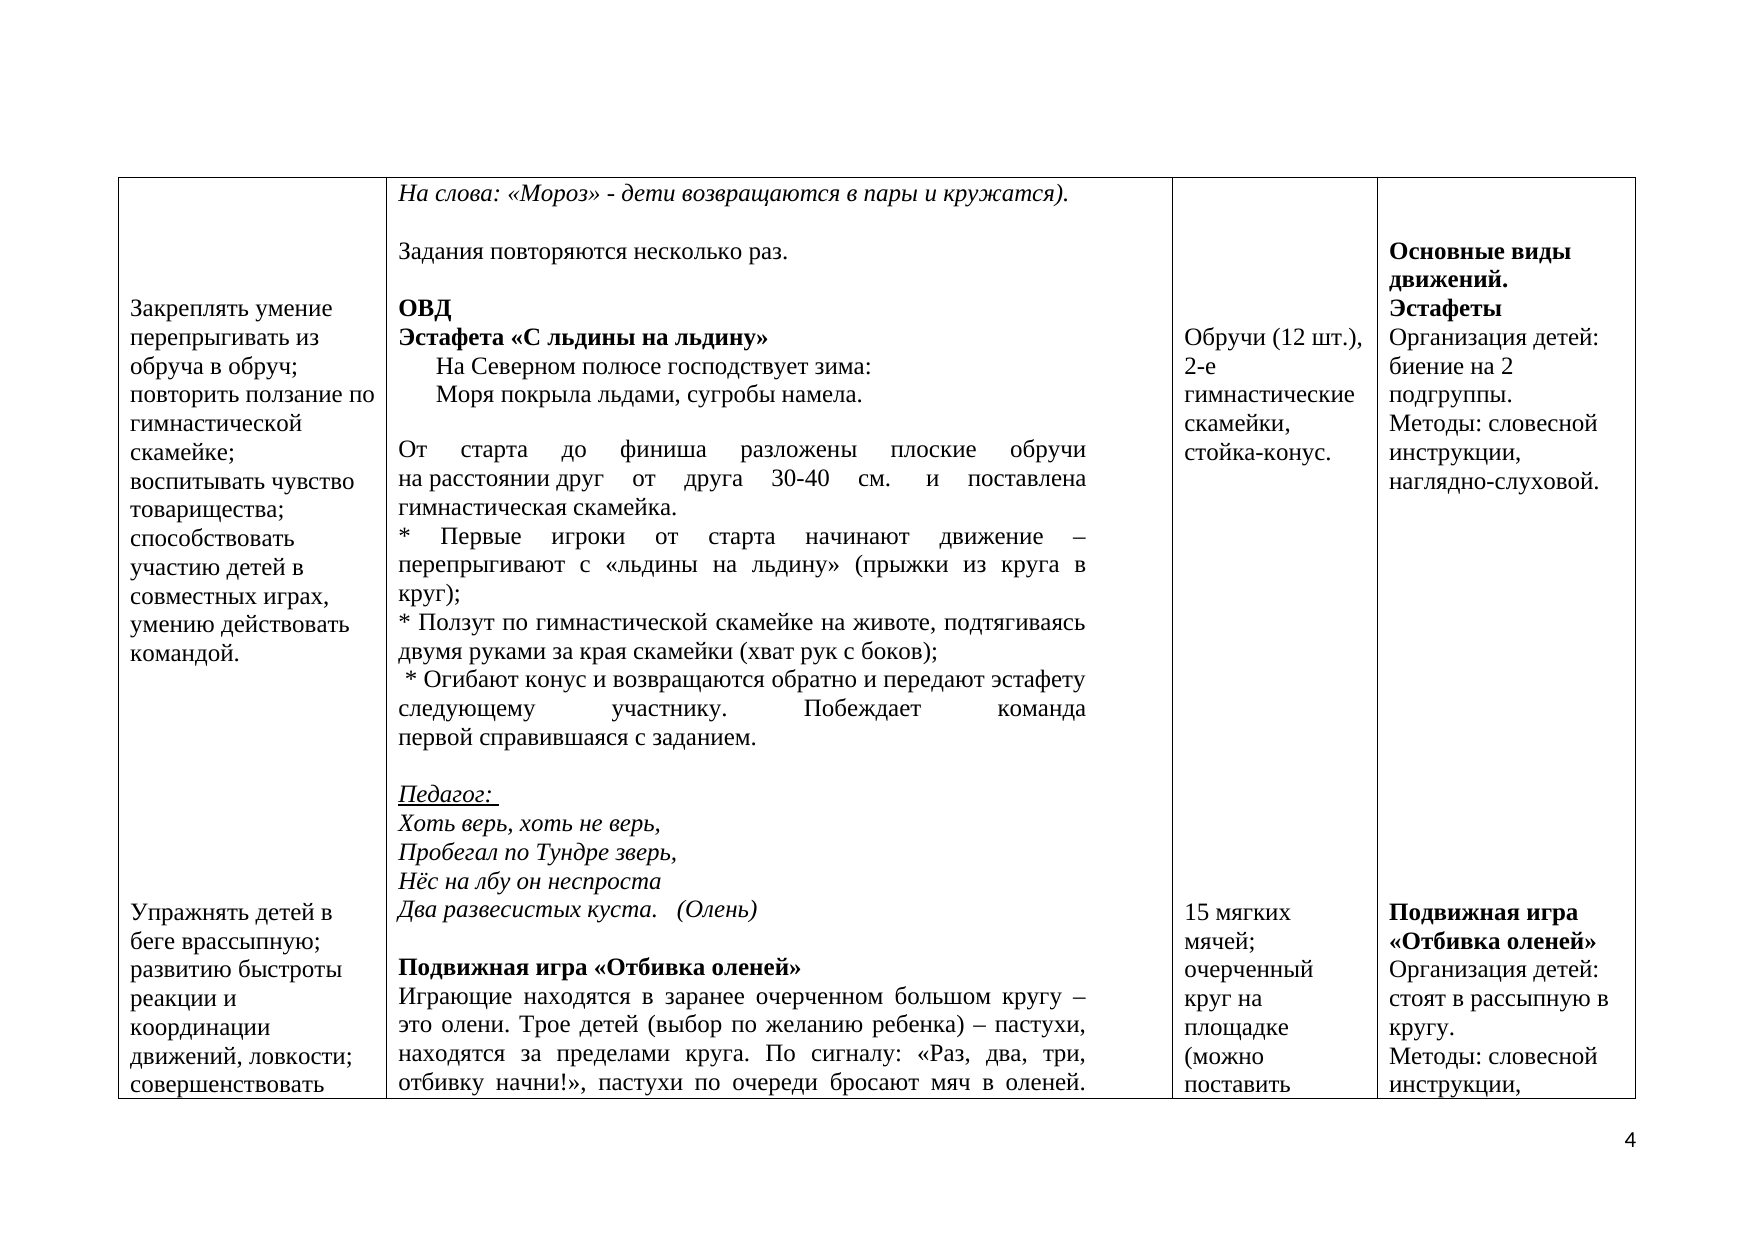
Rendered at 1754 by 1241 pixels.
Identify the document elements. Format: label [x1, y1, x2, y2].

table_cell [1173, 178, 1377, 1098]
table_cell [387, 178, 1172, 1098]
table_cell [119, 178, 386, 1098]
table_cell [1378, 178, 1635, 1098]
